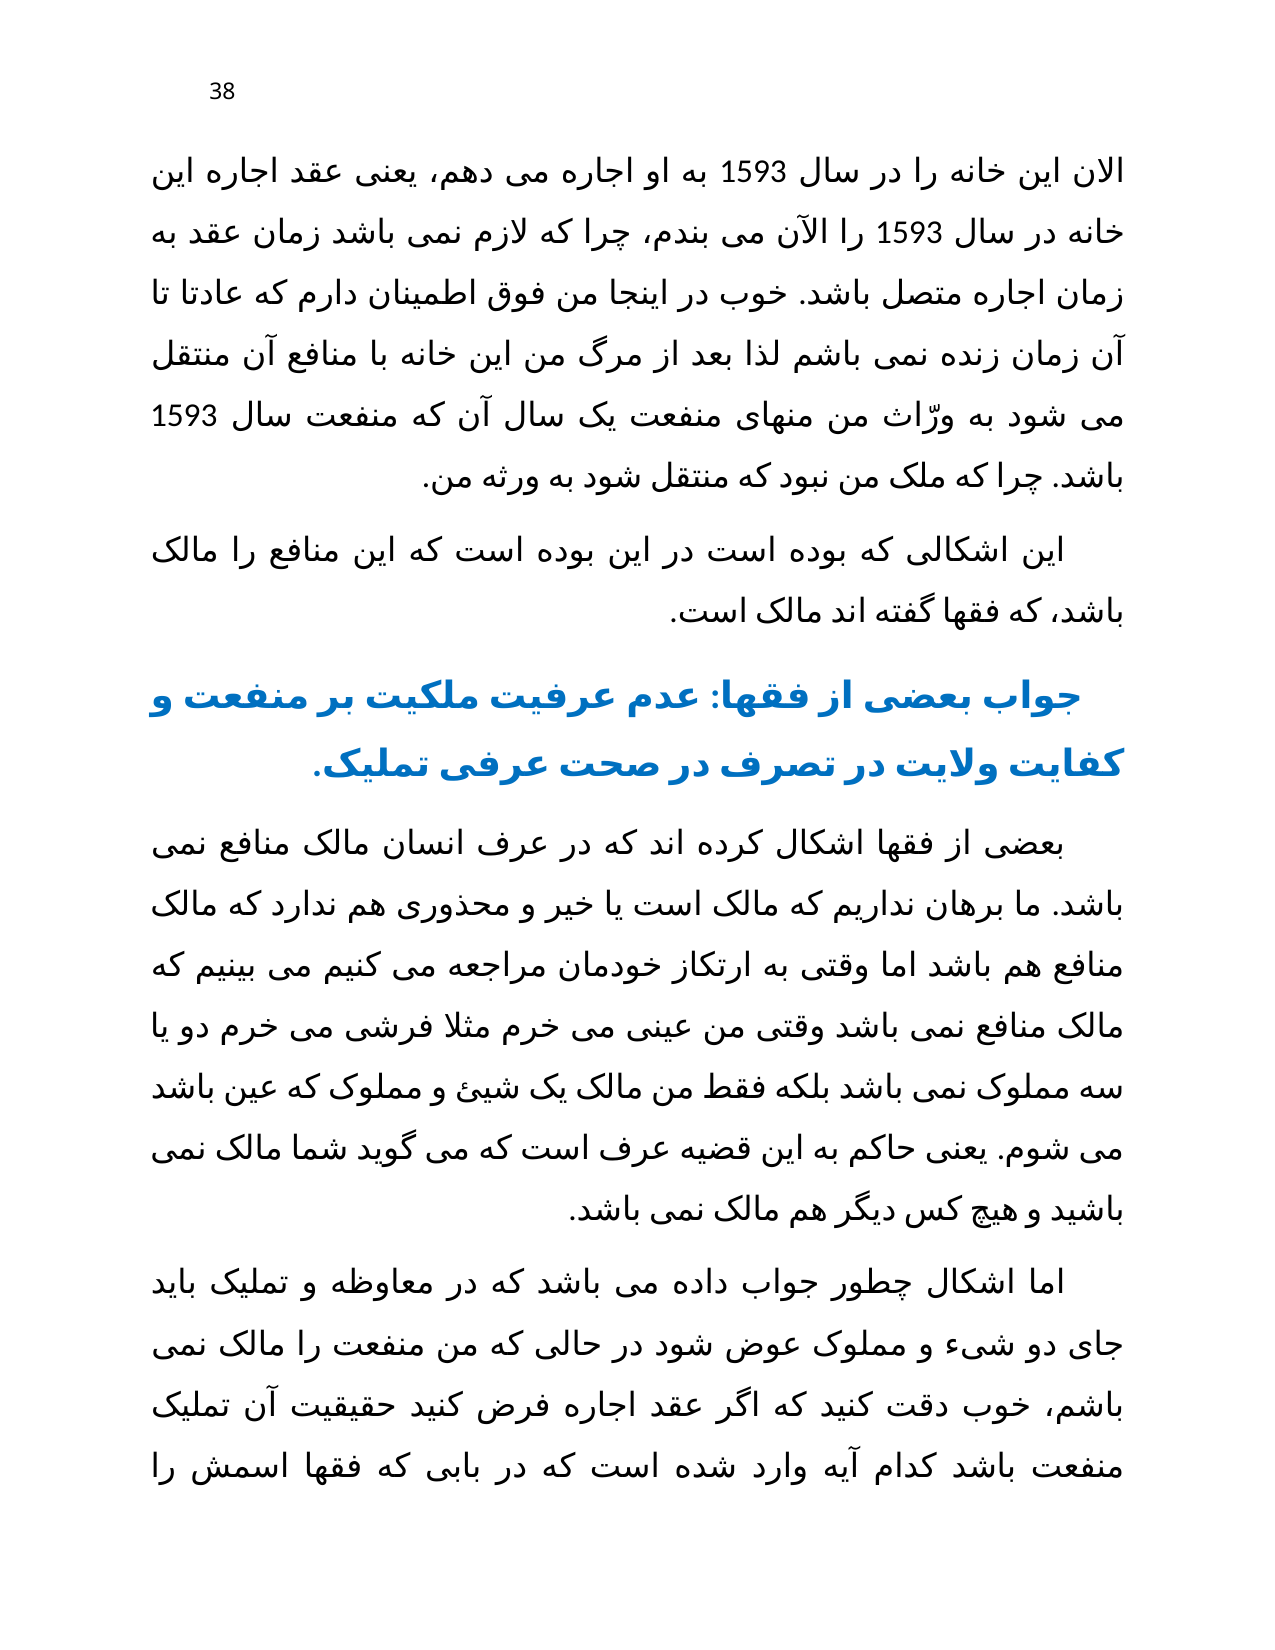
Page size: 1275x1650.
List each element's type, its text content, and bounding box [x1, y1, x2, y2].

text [150, 150, 1125, 496]
text این اشکالی که بوده است در این بوده است که این منافع را مالک باشد، که فقها گفته اند مالک است. [150, 529, 1125, 631]
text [150, 1261, 1125, 1485]
text بعضی از فقها اشکال کرده اند که در عرف انسان مالک منافع نمی باشد. ما برهان نداریم که مالک است یا خیر و محذوری هم ندارد که مالک منافع هم باشد اما وقتی به ارتکاز خودمان مراجعه می کنیم می بینیم که مالک منافع نمی باشد وقتی من عینی می خرم مثلا فرشی می خرم دو یا سه مملوک نمی باشد بلکه فقط من مالک یک شیئ و مملوک که عین باشد می شوم. یعنی حاکم به این قضیه عرف است که می گوید شما مالک نمی باشید و هیچ کس دیگر هم مالک نمی باشد. [150, 822, 1125, 1229]
subtitle جواب بعضی از فقها: عدم عرفیت ملکیت بر منفعت و کفایت ولایت در تصرف در صحت عرفی تملیک. [150, 672, 1125, 786]
